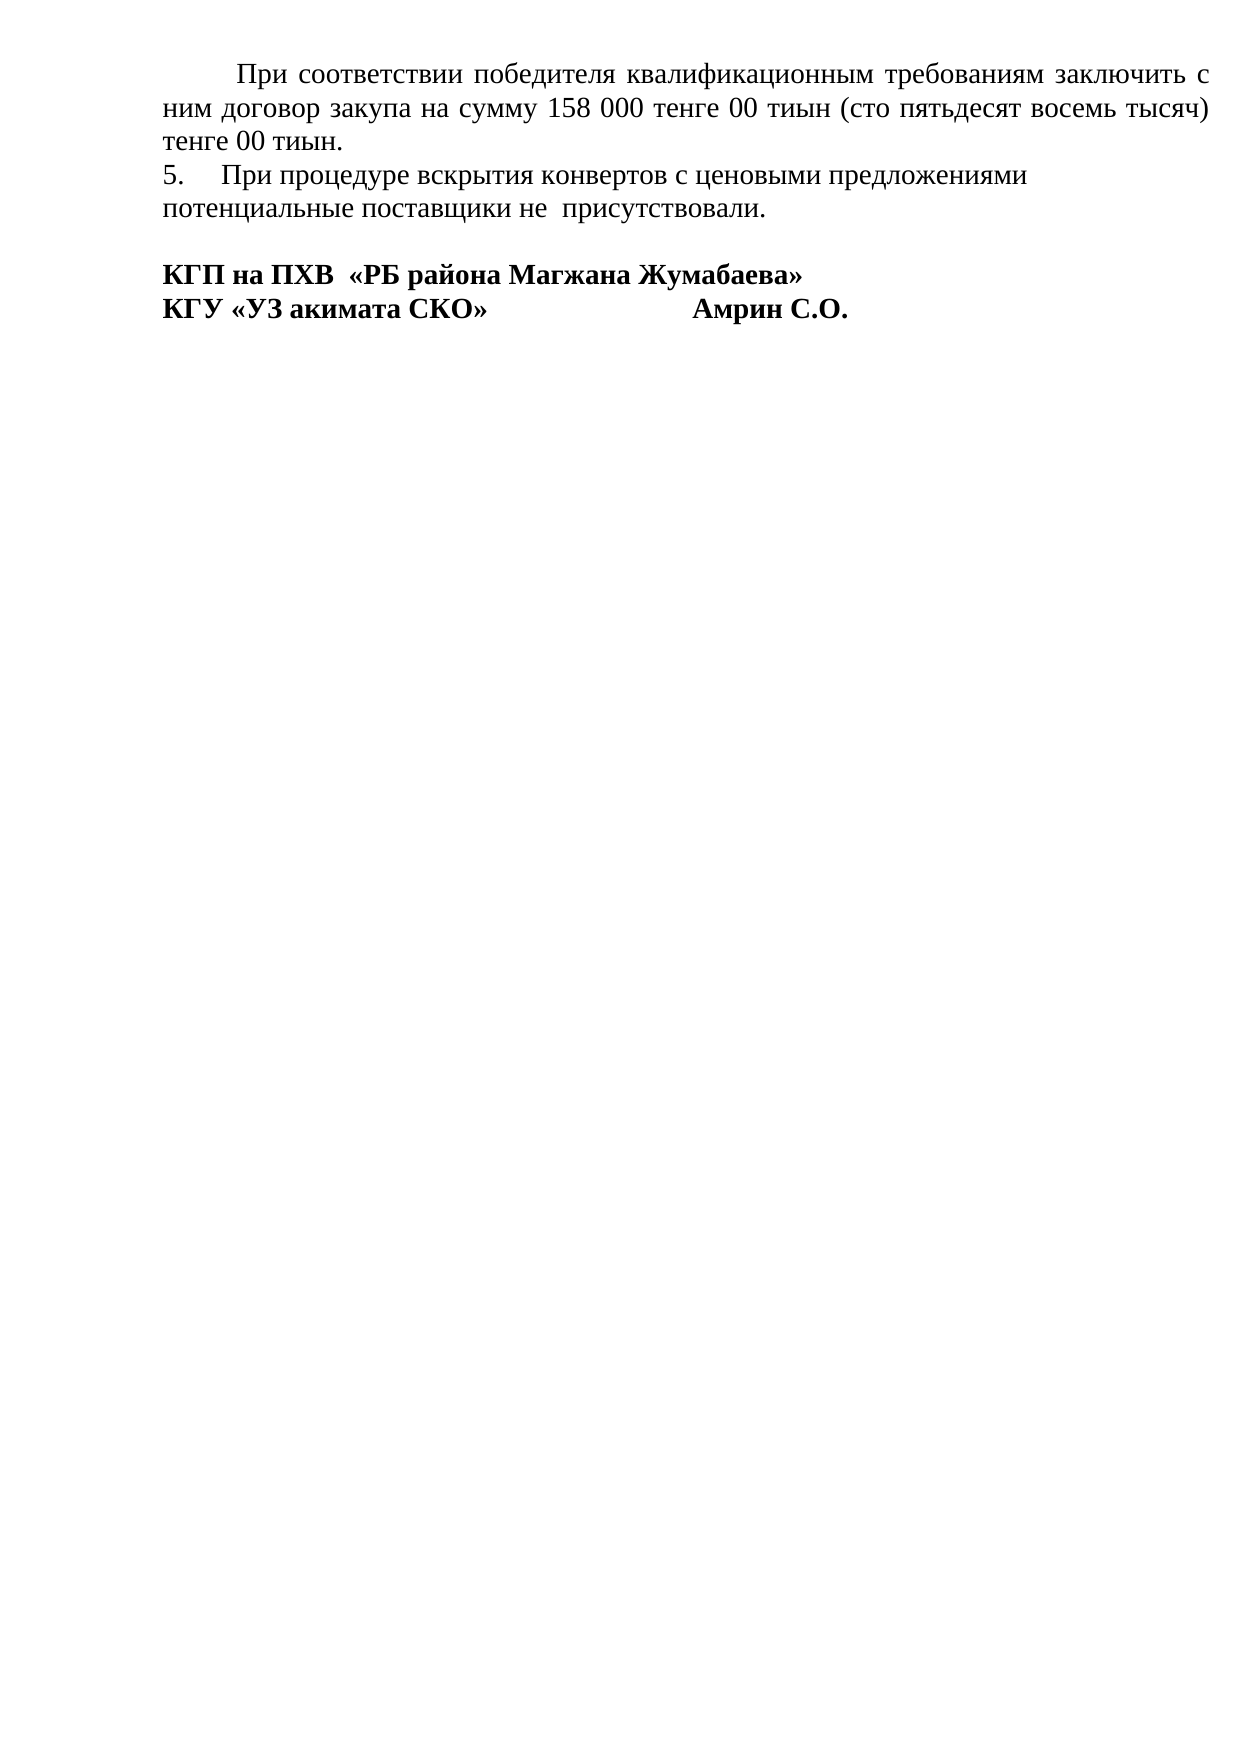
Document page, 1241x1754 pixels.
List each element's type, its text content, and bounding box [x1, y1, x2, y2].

text 5. При процедуре вскрытия конвертов с ценовыми предложениями потенциальные поставщики не присутствовали. [162, 157, 1211, 224]
text КГП на ПХВ «РБ района Магжана Жумабаева» [162, 257, 1211, 291]
text При соответствии победителя квалификационным требованиям заключить с ним договор закупа на сумму 158 000 тенге 00 тиын (сто пятьдесят восемь тысяч) тенге 00 тиын. [162, 56, 1211, 157]
text КГУ «УЗ акимата СКО» Амрин С.О. [162, 291, 1211, 324]
